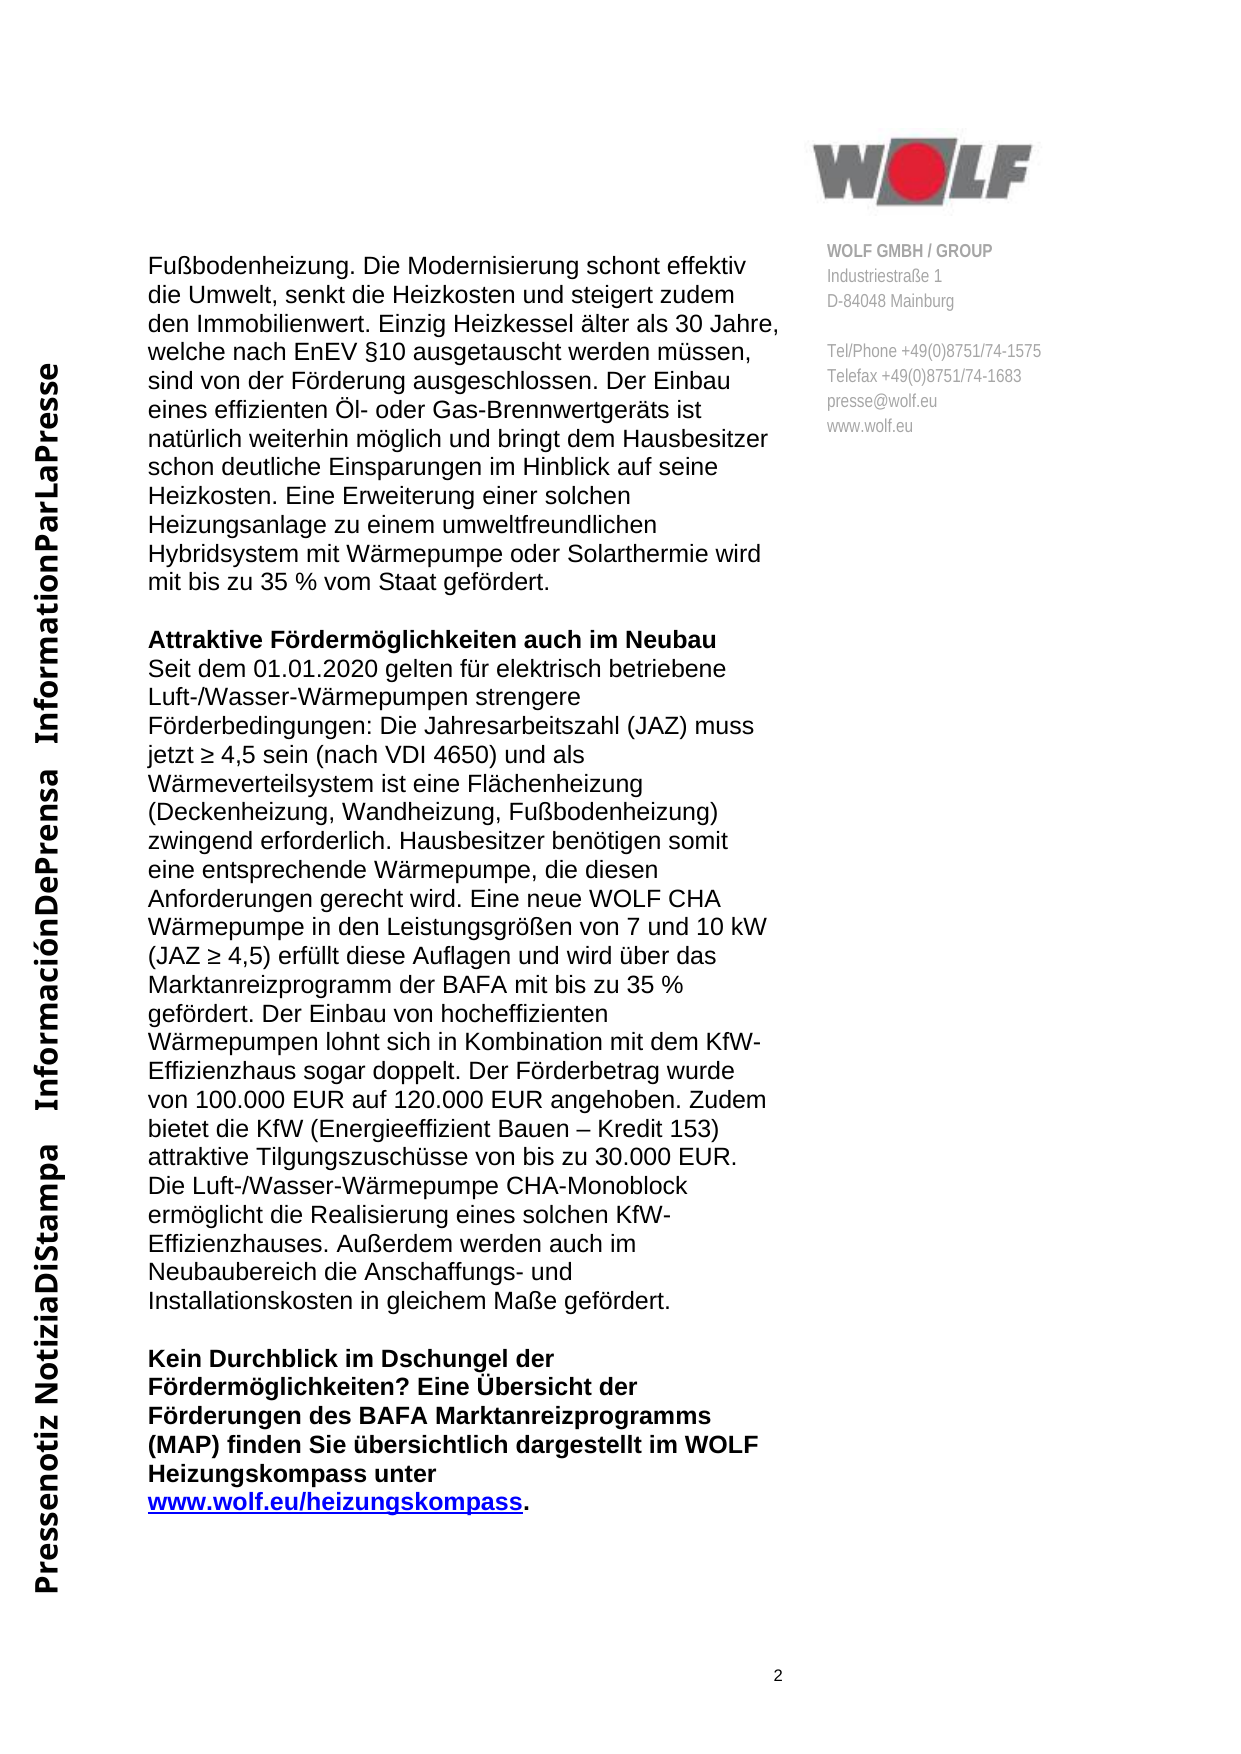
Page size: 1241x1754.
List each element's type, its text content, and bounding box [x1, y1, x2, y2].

picture [803, 128, 1044, 216]
text Kein Durchblick im Dschungel der Fördermöglichkeiten? Eine Übersicht der Förderungen des BAFA Marktanreizprogramms (MAP) finden Sie übersichtlich dargestellt im WOLF Heizungskompass unter www.wolf.eu/heizungskompass. [148, 1343, 783, 1516]
text Seit dem 01.01.2020 gelten für elektrisch betriebene Luft-/Wasser-Wärmepumpen strengere Förderbedingungen: Die Jahresarbeitszahl (JAZ) muss jetzt ≥ 4,5 sein (nach VDI 4650) und als Wärmeverteilsystem ist eine Flächenheizung (Deckenheizung, Wandheizung, Fußbodenheizung) zwingend erforderlich. Hausbesitzer benötigen somit eine entsprechende Wärmepumpe, die diesen Anforderungen gerecht wird. Eine neue WOLF CHA Wärmepumpe in den Leistungsgrößen von 7 und 10 kW (JAZ ≥ 4,5) erfüllt diese Auflagen und wird über das Marktanreizprogramm der BAFA mit bis zu 35 % gefördert. Der Einbau von hocheffizienten Wärmepumpen lohnt sich in Kombination mit dem KfW-Effizienzhaus sogar doppelt. Der Förderbetrag wurde von 100.000 EUR auf 120.000 EUR angehoben. Zudem bietet die KfW (Energieeffizient Bauen – Kredit 153) attraktive Tilgungszuschüsse von bis zu 30.000 EUR. Die Luft-/Wasser-Wärmepumpe CHA-Monoblock ermöglicht die Realisierung eines solchen KfW-Effizienzhauses. Außerdem werden auch im Neubaubereich die Anschaffungs- und Installationskosten in gleichem Maße gefördert. [148, 653, 783, 1315]
text Attraktive Fördermöglichkeiten auch im Neubau [148, 625, 783, 653]
